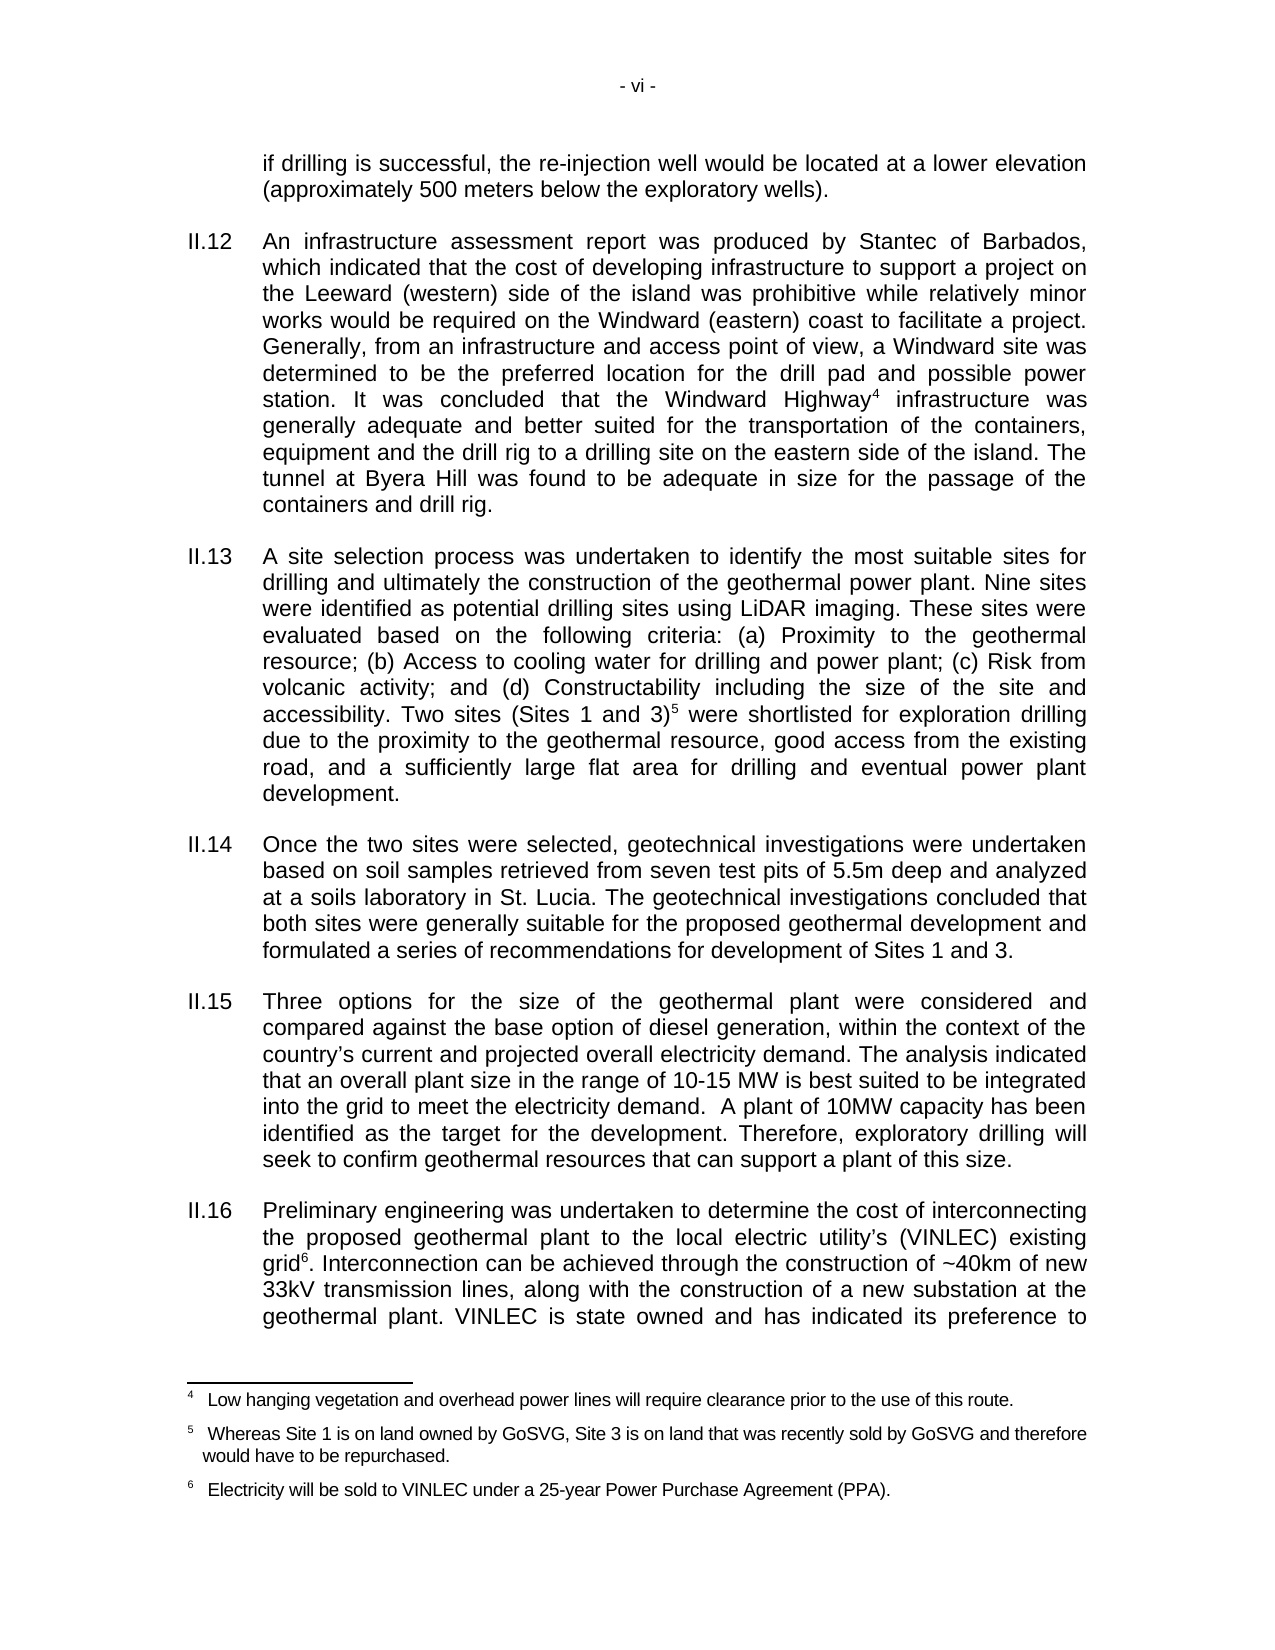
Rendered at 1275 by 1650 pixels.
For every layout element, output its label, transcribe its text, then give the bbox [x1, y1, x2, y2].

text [187, 150, 1087, 203]
text Three options for the size of the geothermal plant were considered and compared against the base option of diesel generation, within the context of the country’s current and projected overall electricity demand. The analysis indicated that an overall plant size in the range of 10-15 MW is best suited to be integrated into the grid to meet the electricity demand. A plant of 10MW capacity has been identified as the target for the development. Therefore, exploratory drilling will seek to confirm geothermal resources that can support a plant of this size. [187, 988, 1087, 1172]
text An infrastructure assessment report was produced by Stantec of Barbados, which indicated that the cost of developing infrastructure to support a project on the Leeward (western) side of the island was prohibitive while relatively minor works would be required on the Windward (eastern) coast to facilitate a project. Generally, from an infrastructure and access point of view, a Windward site was determined to be the preferred location for the drill pad and possible power station. It was concluded that the Windward Highway infrastructure was generally adequate and better suited for the transportation of the containers, equipment and the drill rig to a drilling site on the eastern side of the island. The tunnel at Byera Hill was found to be adequate in size for the passage of the containers and drill rig. [187, 228, 1087, 518]
text Once the two sites were selected, geotechnical investigations were undertaken based on soil samples retrieved from seven test pits of 5.5m deep and analyzed at a soils laboratory in St. Lucia. The geotechnical investigations concluded that both sites were generally suitable for the proposed geothermal development and formulated a series of recommendations for development of Sites 1 and 3. [187, 831, 1087, 963]
text A site selection process was undertaken to identify the most suitable sites for drilling and ultimately the construction of the geothermal power plant. Nine sites were identified as potential drilling sites using LiDAR imaging. These sites were evaluated based on the following criteria: (a) Proximity to the geothermal resource; (b) Access to cooling water for drilling and power plant; (c) Risk from volcanic activity; and (d) Constructability including the size of the site and accessibility. Two sites (Sites 1 and 3) were shortlisted for exploration drilling due to the proximity to the geothermal resource, good access from the existing road, and a sufficiently large flat area for drilling and eventual power plant development. [187, 543, 1087, 806]
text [187, 1197, 1087, 1329]
